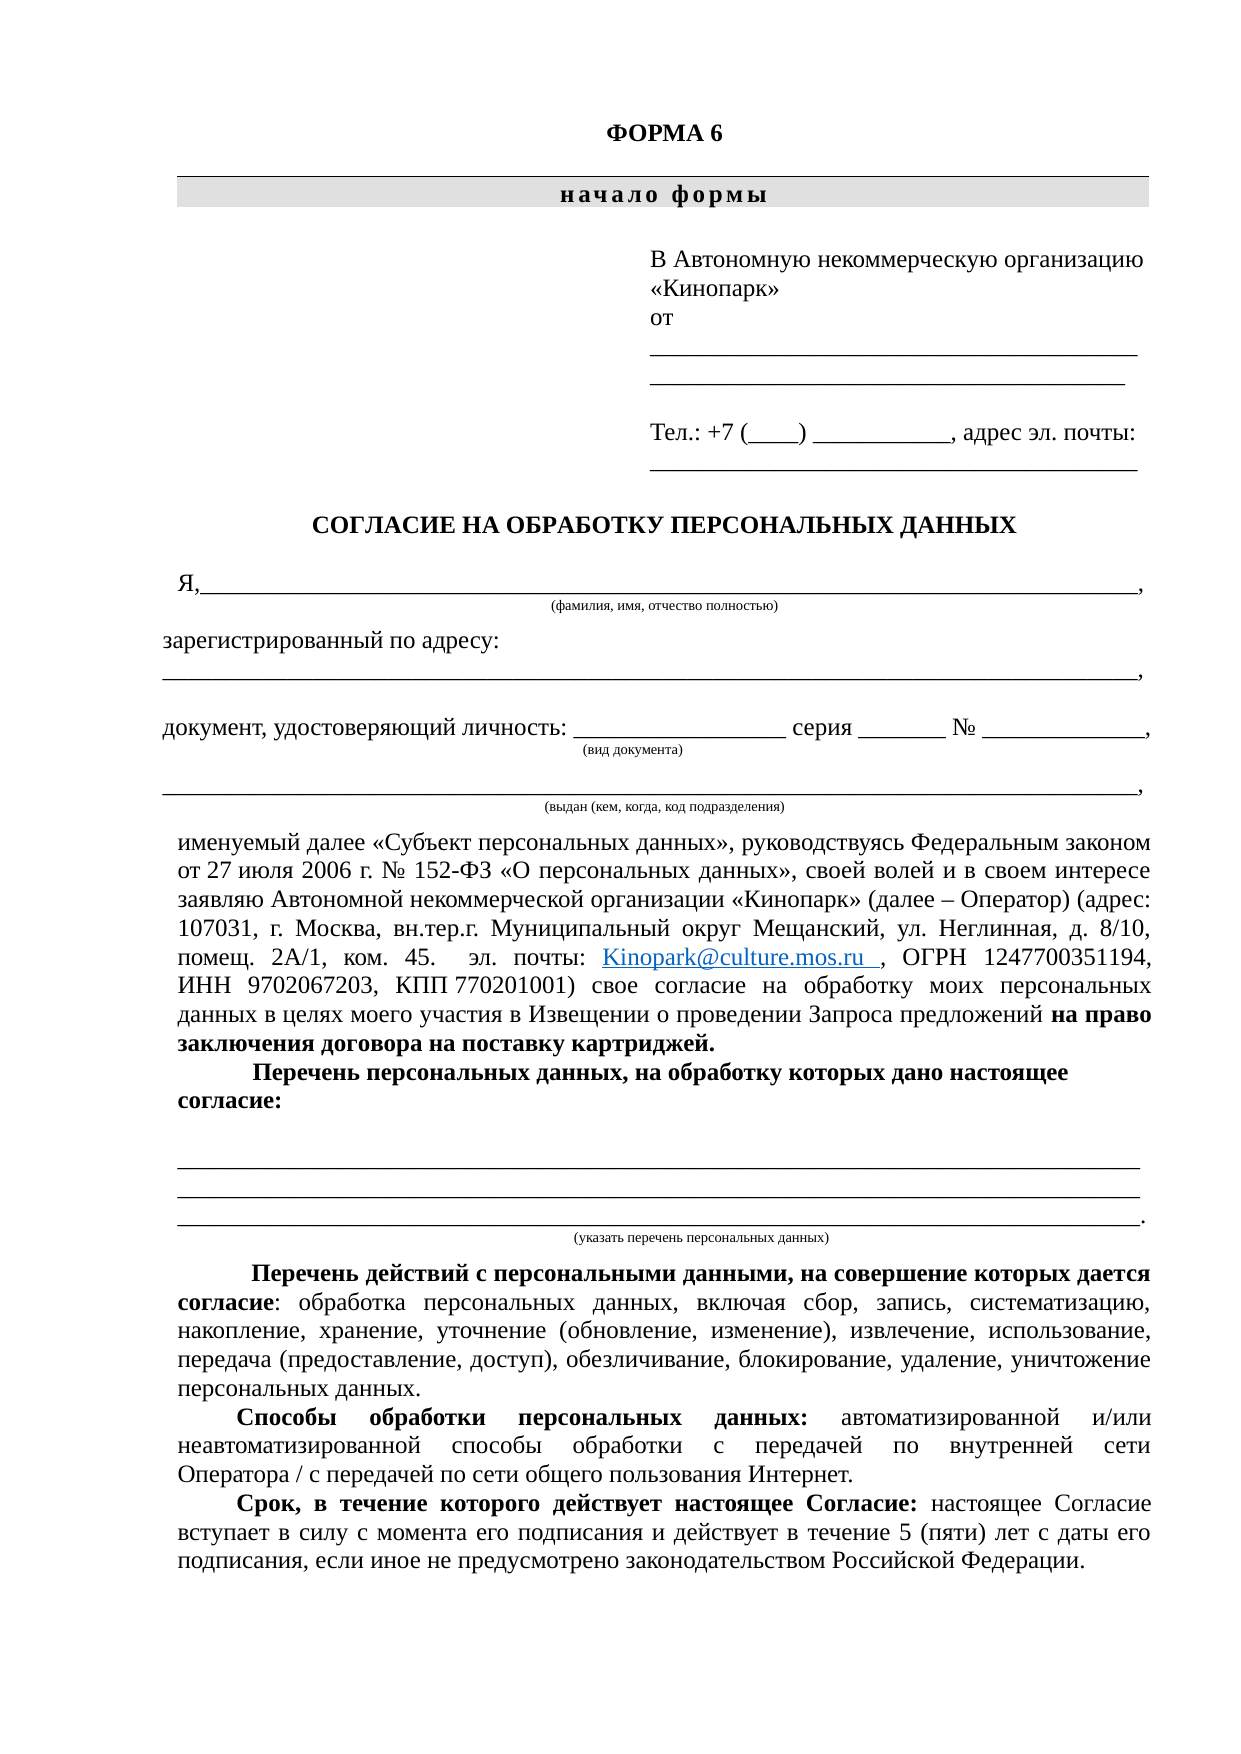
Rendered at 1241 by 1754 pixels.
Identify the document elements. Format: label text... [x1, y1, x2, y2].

text ______________________________________________________________________________, [162, 654, 1152, 683]
text Перечень действий с персональными данными, на совершение которых дается согласие: обработка персональных данных, включая сбор, запись, систематизацию, накопление, хранение, уточнение (обновление, изменение), извлечение, использование, передача (предоставление, доступ), обезличивание, блокирование, удаление, уничтожение персональных данных. [177, 1258, 1152, 1402]
text Я,___________________________________________________________________________, [177, 568, 1152, 597]
text Перечень персональных данных, на обработку которых дано настоящее согласие: [177, 1057, 1152, 1114]
text ______________________________________________________________________________, [162, 769, 1152, 798]
text начало формы [177, 177, 1149, 207]
text зарегистрированный по адресу: [162, 626, 1152, 654]
text именуемый далее «Субъект персональных данных», руководствуясь Федеральным законом от 27 июля 2006 г. № 152-ФЗ «О персональных данных», своей волей и в своем интересе заявляю Автономной некоммерческой организации «Кинопарк» (далее – Оператор) (адрес: 107031, г. Москва, вн.тер.г. Муниципальный округ Мещанский, ул. Неглинная, д. 8/10, помещ. 2А/1, ком. 45. эл. почты: Kinopark@culture.mos.ru , ОГРН 1247700351194, ИНН 9702067203, КПП 770201001) свое согласие на обработку моих персональных данных в целях моего участия в Извещении о проведении Запроса предложений на право заключения договора на поставку картриджей. [177, 827, 1152, 1057]
text ФОРМА 6 [177, 118, 1152, 147]
text (вид документа) [546, 741, 1152, 769]
table_header В Автономную некоммерческую организацию «Кинопарк» от _____________________________________________________________________________ Тел.: +7 (____) ___________, адрес эл. почты: _______________________________________ [177, 236, 1152, 511]
text (указать перечень персональных данных) [177, 1229, 1152, 1258]
text Способы обработки персональных данных: автоматизированной и/или неавтоматизированной способы обработки с передачей по внутренней сети Оператора / с передачей по сети общего пользования Интернет. [177, 1402, 1152, 1488]
text Срок, в течение которого действует настоящее Согласие: настоящее Согласие вступает в силу с момента его подписания и действует в течение 5 (пяти) лет с даты его подписания, если иное не предусмотрено законодательством Российской Федерации. [177, 1488, 1152, 1574]
text СОГЛАСИЕ НА ОБРАБОТКУ ПЕРСОНАЛЬНЫХ ДАННЫХ [177, 511, 1152, 539]
text (выдан (кем, когда, код подразделения) [177, 798, 1152, 827]
text документ, удостоверяющий личность: _________________ серия _______ № _____________, [162, 712, 1152, 741]
text _______________________________________________________________________________________________________________________________________________________________________________________________________________________________________. [177, 1143, 1152, 1229]
text (фамилия, имя, отчество полностью) [177, 597, 1152, 626]
